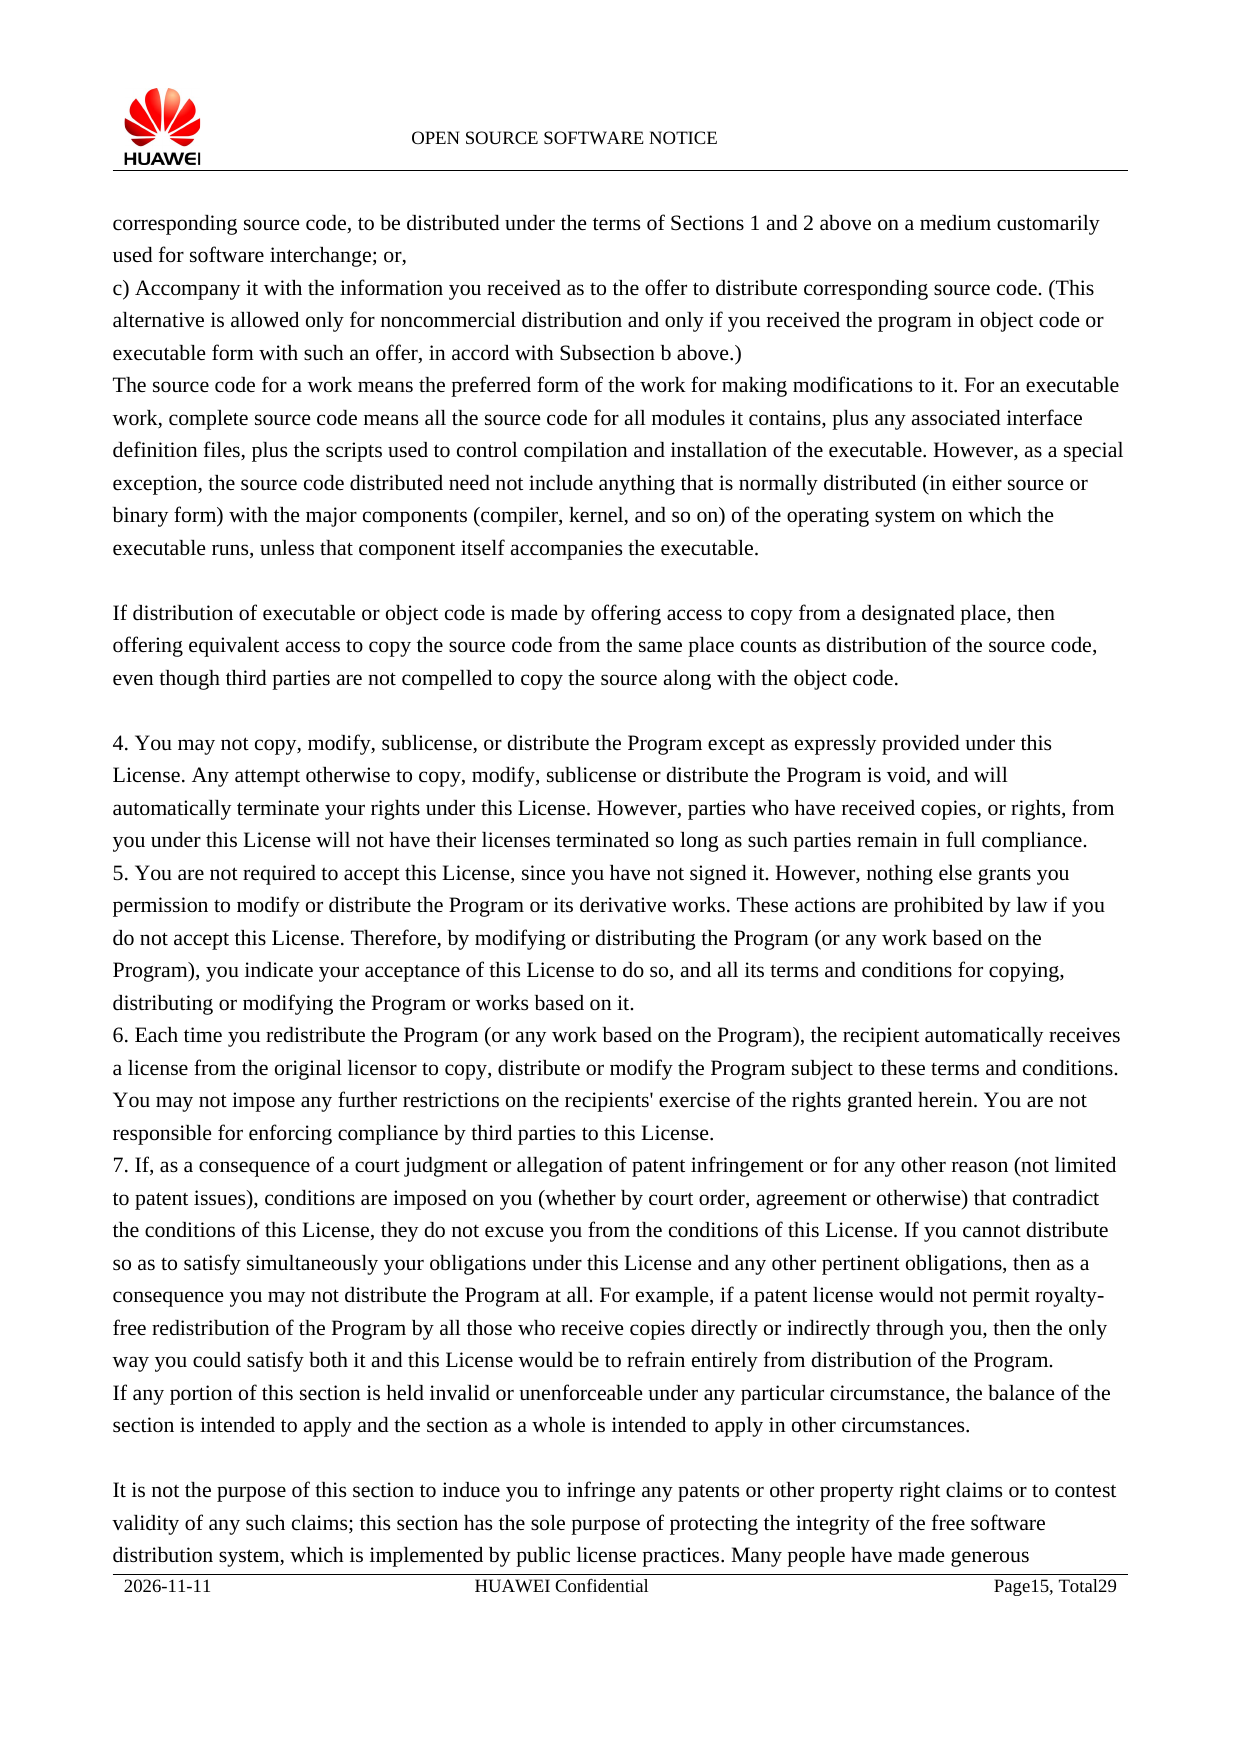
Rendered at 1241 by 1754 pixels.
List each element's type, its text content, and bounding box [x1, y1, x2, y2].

picture [124, 88, 201, 165]
